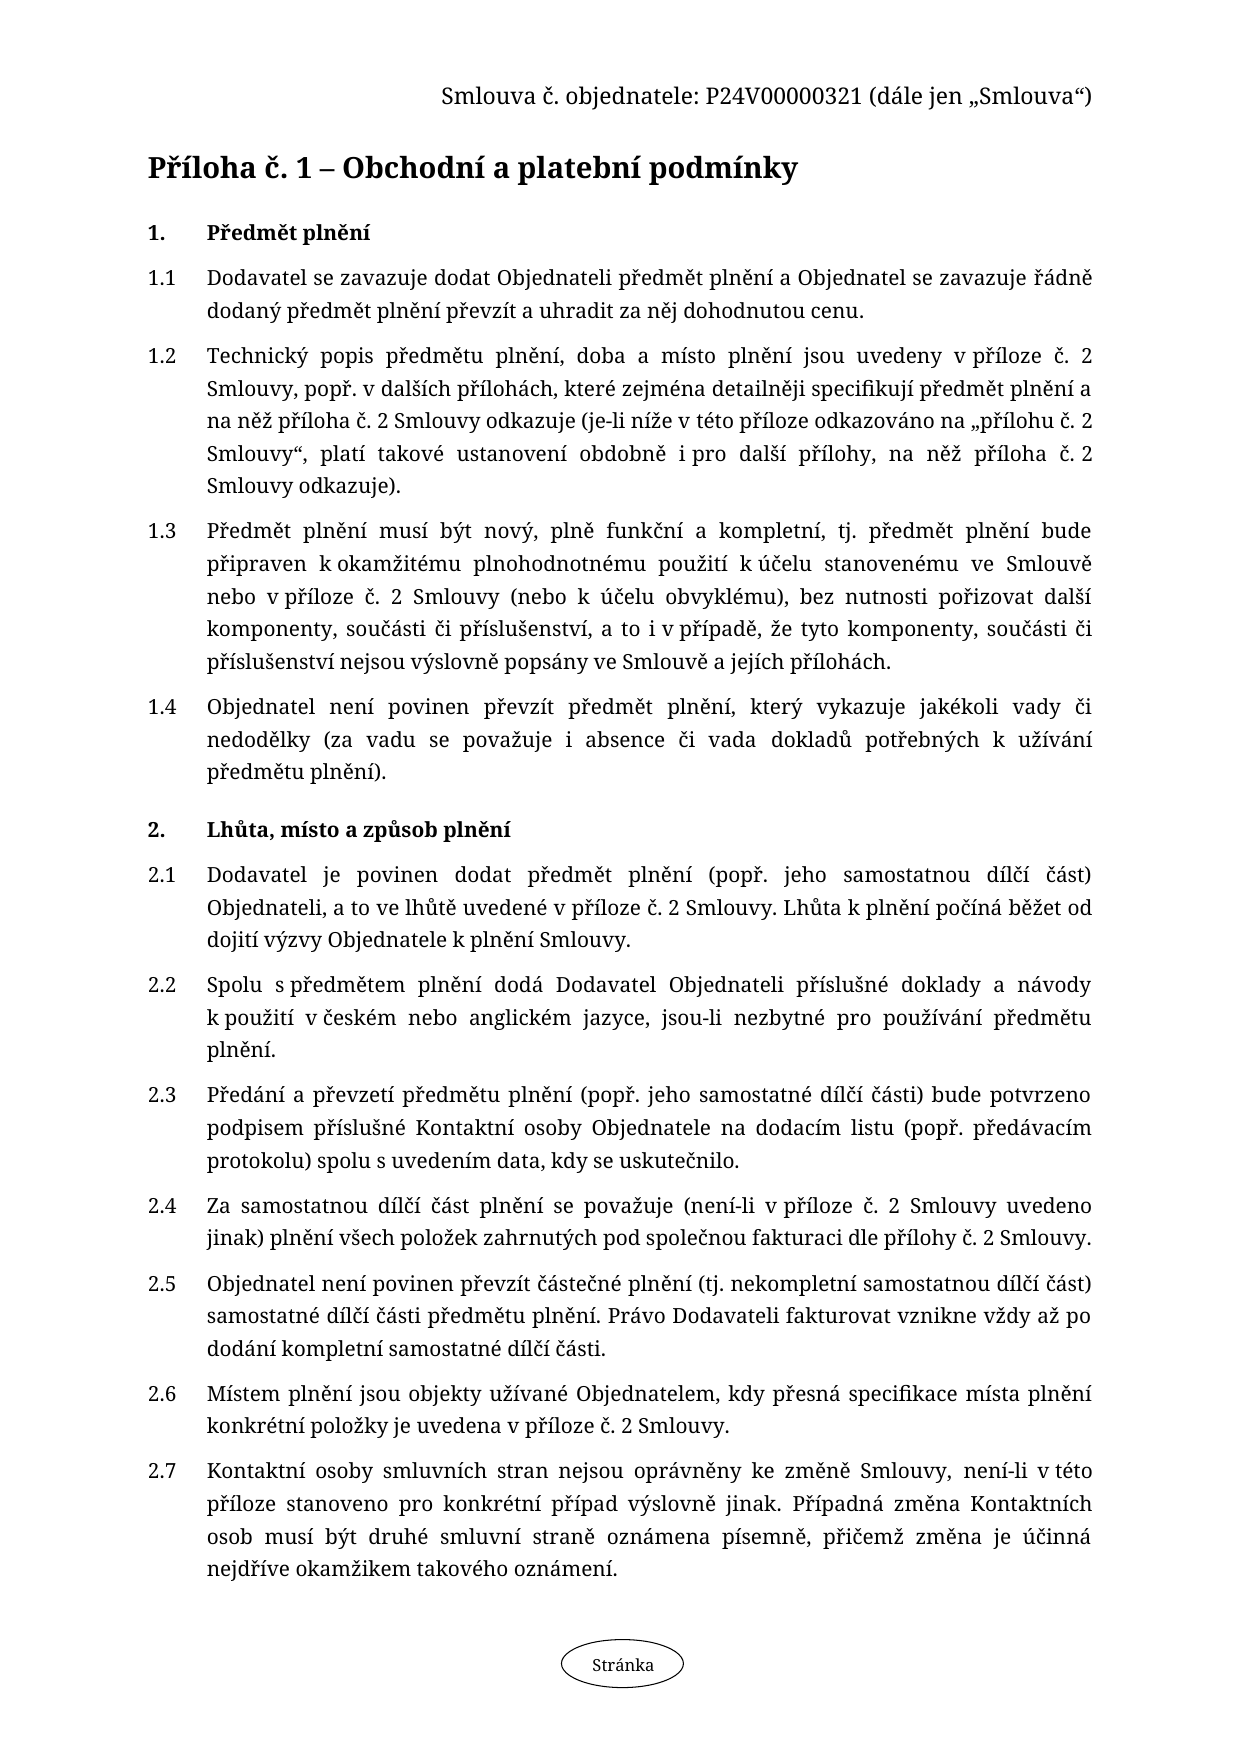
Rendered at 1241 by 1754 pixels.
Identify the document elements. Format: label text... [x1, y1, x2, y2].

list Dodavatel se zavazuje dodat Objednateli předmět plnění a Objednatel se zavazuje řádně dodaný předmět plnění převzít a uhradit za něj dohodnutou cenu. [148, 263, 1093, 324]
list Objednatel není povinen převzít předmět plnění, který vykazuje jakékoli vady či nedodělky (za vadu se považuje i absence či vada dokladů potřebných k užívání předmětu plnění). [148, 692, 1093, 786]
list Kontaktní osoby smluvních stran nejsou oprávněny ke změně Smlouvy, není-li v této příloze stanoveno pro konkrétní případ výslovně jinak. Případná změna Kontaktních osob musí být druhé smluvní straně oznámena písemně, přičemž změna je účinná nejdříve okamžikem takového oznámení. [148, 1457, 1093, 1583]
list Dodavatel je povinen dodat předmět plnění (popř. jeho samostatnou dílčí část) Objednateli, a to ve lhůtě uvedené v příloze č. 2 Smlouvy. Lhůta k plnění počíná běžet od dojití výzvy Objednatele k plnění Smlouvy. [148, 860, 1093, 954]
list Za samostatnou dílčí část plnění se považuje (není-li v příloze č. 2 Smlouvy uvedeno jinak) plnění všech položek zahrnutých pod společnou fakturaci dle přílohy č. 2 Smlouvy. [148, 1191, 1093, 1252]
list Předání a převzetí předmětu plnění (popř. jeho samostatné dílčí části) bude potvrzeno podpisem příslušné Kontaktní osoby Objednatele na dodacím listu (popř. předávacím protokolu) spolu s uvedením data, kdy se uskutečnilo. [148, 1081, 1093, 1174]
list Lhůta, místo a způsob plnění [148, 815, 1093, 843]
list Místem plnění jsou objekty užívané Objednatelem, kdy přesná specifikace místa plnění konkrétní položky je uvedena v příloze č. 2 Smlouvy. [148, 1379, 1093, 1440]
text Příloha č. 1 – Obchodní a platební podmínky [148, 148, 1093, 187]
list Spolu s předmětem plnění dodá Dodavatel Objednateli příslušné doklady a návody k použití v českém nebo anglickém jazyce, jsou-li nezbytné pro používání předmětu plnění. [148, 970, 1093, 1064]
list Technický popis předmětu plnění, doba a místo plnění jsou uvedeny v příloze č. 2 Smlouvy, popř. v dalších přílohách, které zejména detailněji specifikují předmět plnění a na něž příloha č. 2 Smlouvy odkazuje (je-li níže v této příloze odkazováno na „přílohu č. 2 Smlouvy“, platí takové ustanovení obdobně i pro další přílohy, na něž příloha č. 2 Smlouvy odkazuje). [148, 341, 1093, 500]
list Předmět plnění [148, 218, 1093, 247]
list Předmět plnění musí být nový, plně funkční a kompletní, tj. předmět plnění bude připraven k okamžitému plnohodnotnému použití k účelu stanovenému ve Smlouvě nebo v příloze č. 2 Smlouvy (nebo k účelu obvyklému), bez nutnosti pořizovat další komponenty, součásti či příslušenství, a to i v případě, že tyto komponenty, součásti či příslušenství nejsou výslovně popsány ve Smlouvě a jejích přílohách. [148, 517, 1093, 675]
list Objednatel není povinen převzít částečné plnění (tj. nekompletní samostatnou dílčí část) samostatné dílčí části předmětu plnění. Právo Dodavateli fakturovat vznikne vždy až po dodání kompletní samostatné dílčí části. [148, 1269, 1093, 1362]
